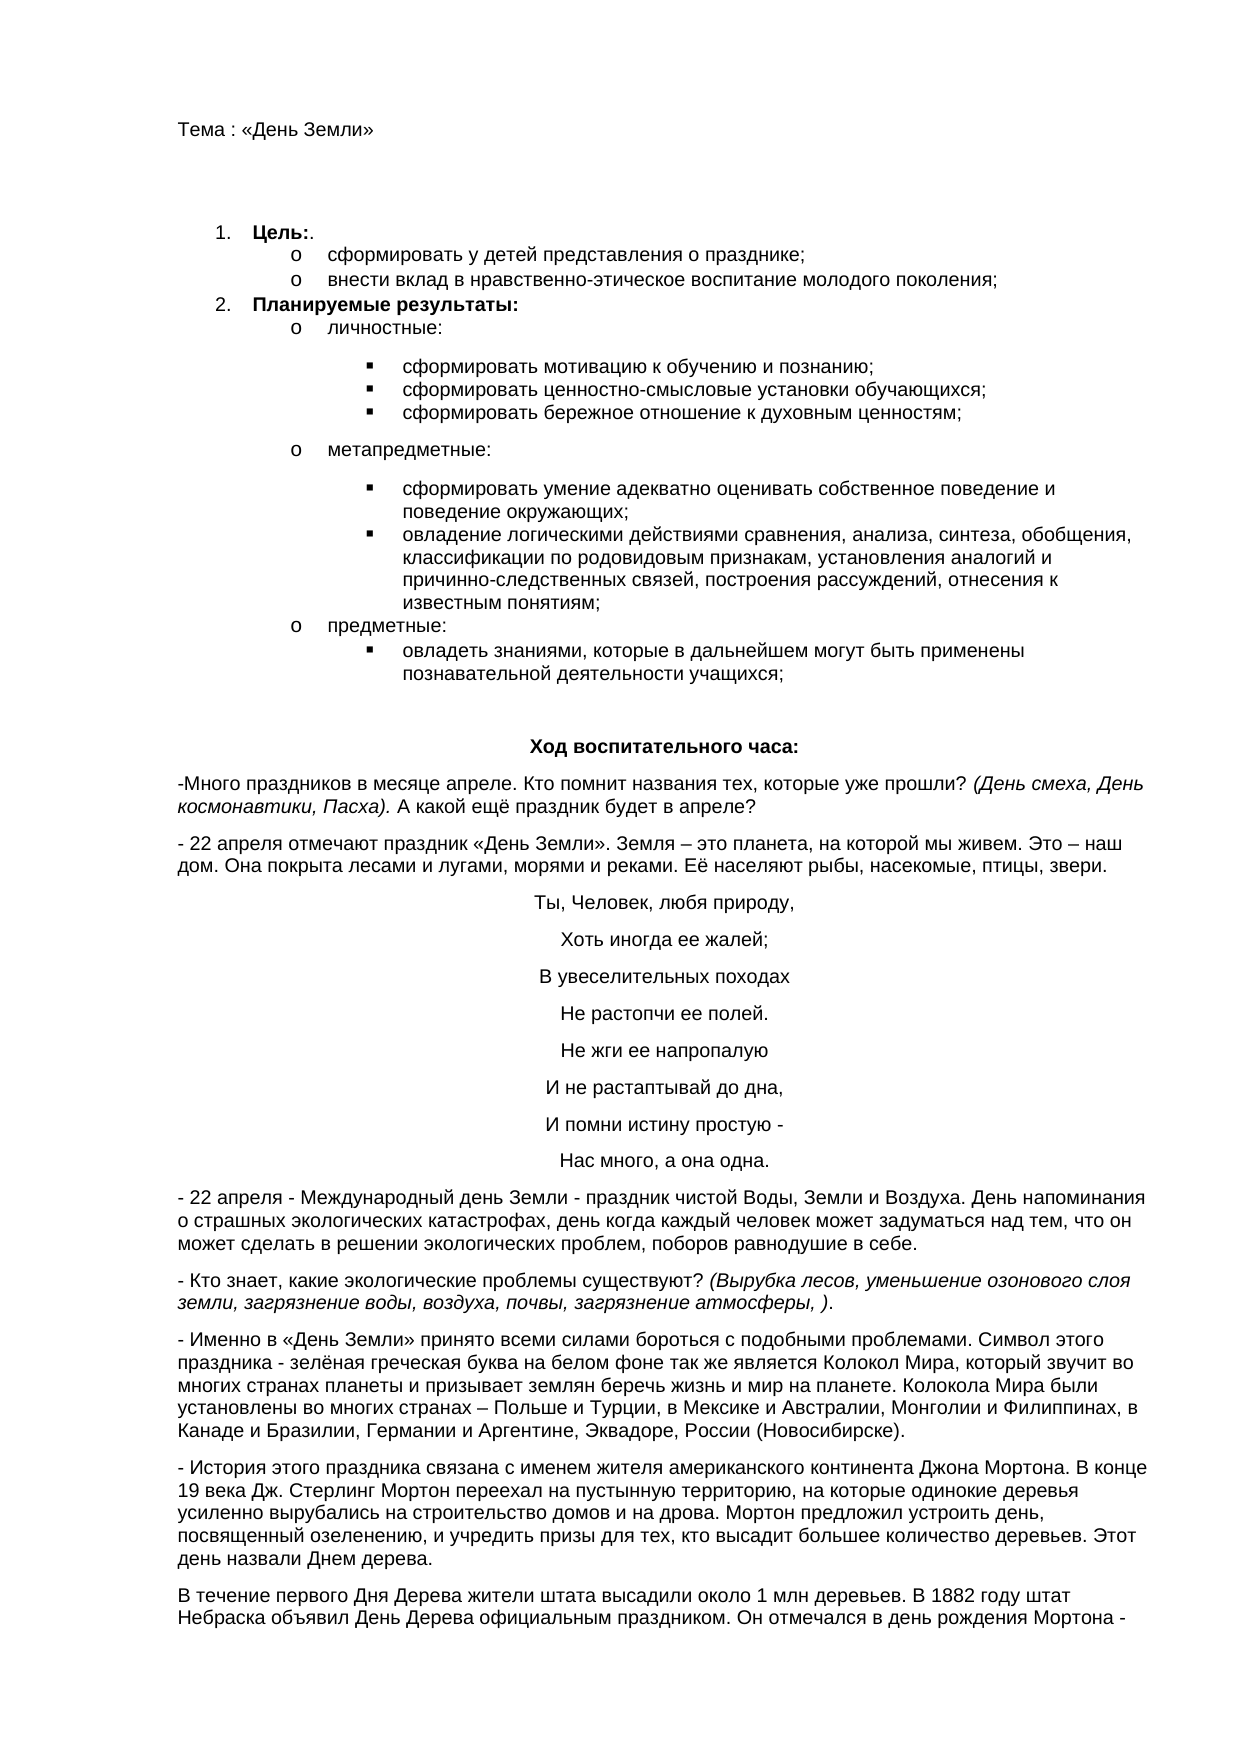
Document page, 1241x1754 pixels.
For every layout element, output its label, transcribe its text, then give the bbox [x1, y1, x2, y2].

list сформировать у детей представления о празднике; [290, 243, 1152, 268]
list сформировать мотивацию к обучению и познанию; [365, 354, 1152, 378]
text Ход воспитательного часа: [177, 735, 1152, 758]
list овладение логическими действиями сравнения, анализа, синтеза, обобщения, классификации по родовидовым признакам, установления аналогий и причинно-следственных связей, построения рассуждений, отнесения к известным понятиям; [365, 522, 1152, 614]
list сформировать ценностно-смысловые установки обучающихся; [365, 378, 1152, 401]
text - Кто знает, какие экологические проблемы существуют? (Вырубка лесов, уменьшение озонового слоя земли, загрязнение воды, воздуха, почвы, загрязнение атмосферы, ). [177, 1268, 1152, 1314]
text Не жги ее напропалую [177, 1039, 1152, 1061]
text И не растаптывай до дна, [177, 1076, 1152, 1098]
text - История этого праздника связана с именем жителя американского континента Джона Мортона. В конце 19 века Дж. Стерлинг Мортон переехал на пустынную территорию, на которые одинокие деревья усиленно вырубались на строительство домов и на дрова. Мортон предложил устроить день, посвященный озеленению, и учредить призы для тех, кто высадит большее количество деревьев. Этот день назвали Днем дерева. [177, 1456, 1152, 1569]
text И помни истину простую - [177, 1112, 1152, 1135]
list овладеть знаниями, которые в дальнейшем могут быть применены познавательной деятельности учащихся; [365, 638, 1152, 684]
text Тема : «День Земли» [177, 118, 1152, 141]
list сформировать бережное отношение к духовным ценностям; [365, 401, 1152, 424]
text Хоть иногда ее жалей; [177, 928, 1152, 951]
list предметные: [290, 614, 1152, 638]
text -Много праздников в месяце апреле. Кто помнит названия тех, которые уже прошли? (День смеха, День космонавтики, Пасха). А какой ещё праздник будет в апреле? [177, 772, 1152, 817]
text Ты, Человек, любя природу, [177, 891, 1152, 914]
text В увеселительных походах [177, 965, 1152, 988]
text - Именно в «День Земли» принято всеми силами бороться с подобными проблемами. Символ этого праздника - зелёная греческая буква на белом фоне так же является Колокол Мира, который звучит во многих странах планеты и призывает землян беречь жизнь и мир на планете. Колокола Мира были установлены во многих странах – Польше и Турции, в Мексике и Австралии, Монголии и Филиппинах, в Канаде и Бразилии, Германии и Аргентине, Эквадоре, России (Новосибирске). [177, 1328, 1152, 1442]
text Нас много, а она одна. [177, 1149, 1152, 1172]
text Не растопчи ее полей. [177, 1002, 1152, 1024]
text - 22 апреля - Международный день Земли - праздник чистой Воды, Земли и Воздуха. День напоминания о страшных экологических катастрофах, день когда каждый человек может задуматься над тем, что он может сделать в решении экологических проблем, поборов равнодушие в себе. [177, 1186, 1152, 1254]
list сформировать умение адекватно оценивать собственное поведение и поведение окружающих; [365, 477, 1152, 522]
list личностные: [290, 316, 1152, 340]
list метапредметные: [290, 438, 1152, 463]
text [177, 1583, 1152, 1629]
list внести вклад в нравственно-этическое воспитание молодого поколения; [290, 268, 1152, 293]
text - 22 апреля отмечают праздник «День Земли». Земля – это планета, на которой мы живем. Это – наш дом. Она покрыта лесами и лугами, морями и реками. Её населяют рыбы, насекомые, птицы, звери. [177, 832, 1152, 877]
list Планируемые результаты: [215, 293, 1152, 316]
list Цель:. [215, 221, 1152, 243]
